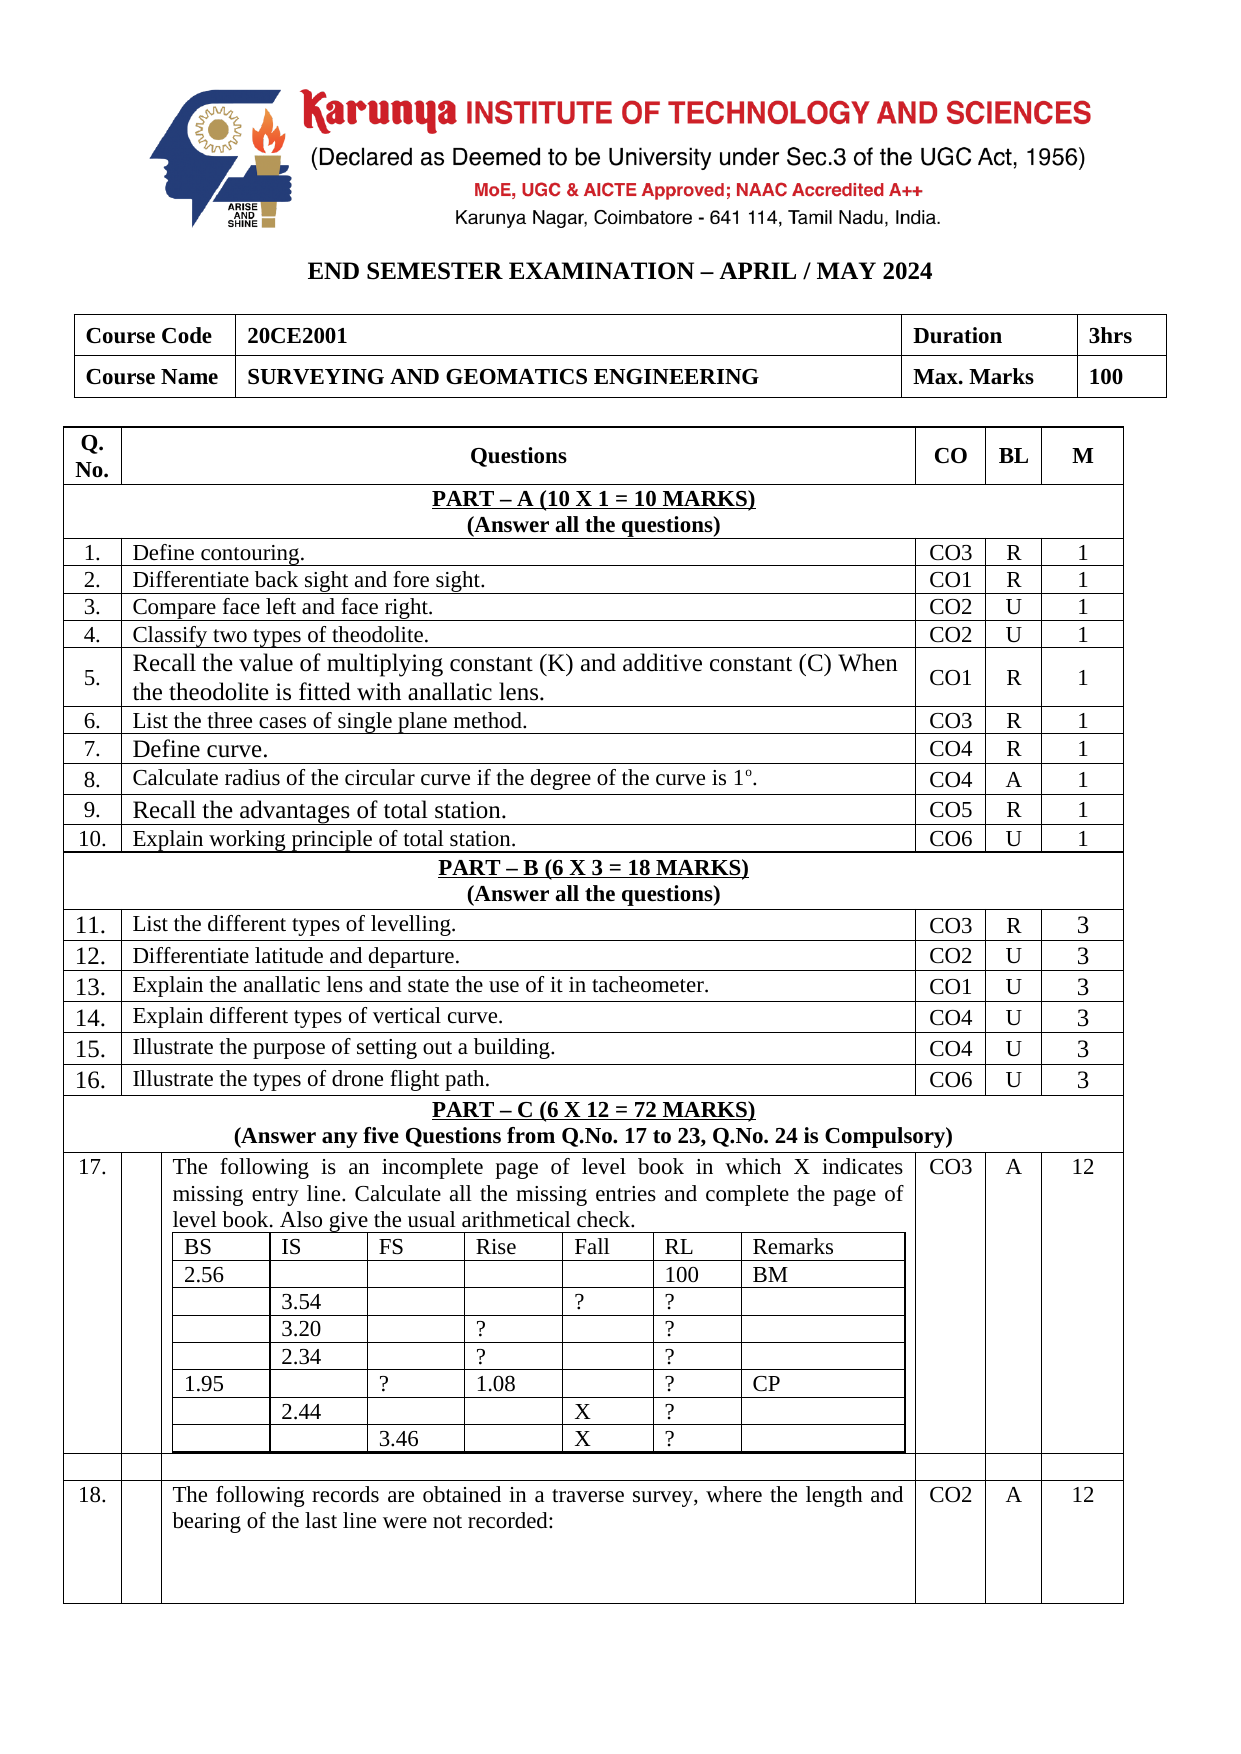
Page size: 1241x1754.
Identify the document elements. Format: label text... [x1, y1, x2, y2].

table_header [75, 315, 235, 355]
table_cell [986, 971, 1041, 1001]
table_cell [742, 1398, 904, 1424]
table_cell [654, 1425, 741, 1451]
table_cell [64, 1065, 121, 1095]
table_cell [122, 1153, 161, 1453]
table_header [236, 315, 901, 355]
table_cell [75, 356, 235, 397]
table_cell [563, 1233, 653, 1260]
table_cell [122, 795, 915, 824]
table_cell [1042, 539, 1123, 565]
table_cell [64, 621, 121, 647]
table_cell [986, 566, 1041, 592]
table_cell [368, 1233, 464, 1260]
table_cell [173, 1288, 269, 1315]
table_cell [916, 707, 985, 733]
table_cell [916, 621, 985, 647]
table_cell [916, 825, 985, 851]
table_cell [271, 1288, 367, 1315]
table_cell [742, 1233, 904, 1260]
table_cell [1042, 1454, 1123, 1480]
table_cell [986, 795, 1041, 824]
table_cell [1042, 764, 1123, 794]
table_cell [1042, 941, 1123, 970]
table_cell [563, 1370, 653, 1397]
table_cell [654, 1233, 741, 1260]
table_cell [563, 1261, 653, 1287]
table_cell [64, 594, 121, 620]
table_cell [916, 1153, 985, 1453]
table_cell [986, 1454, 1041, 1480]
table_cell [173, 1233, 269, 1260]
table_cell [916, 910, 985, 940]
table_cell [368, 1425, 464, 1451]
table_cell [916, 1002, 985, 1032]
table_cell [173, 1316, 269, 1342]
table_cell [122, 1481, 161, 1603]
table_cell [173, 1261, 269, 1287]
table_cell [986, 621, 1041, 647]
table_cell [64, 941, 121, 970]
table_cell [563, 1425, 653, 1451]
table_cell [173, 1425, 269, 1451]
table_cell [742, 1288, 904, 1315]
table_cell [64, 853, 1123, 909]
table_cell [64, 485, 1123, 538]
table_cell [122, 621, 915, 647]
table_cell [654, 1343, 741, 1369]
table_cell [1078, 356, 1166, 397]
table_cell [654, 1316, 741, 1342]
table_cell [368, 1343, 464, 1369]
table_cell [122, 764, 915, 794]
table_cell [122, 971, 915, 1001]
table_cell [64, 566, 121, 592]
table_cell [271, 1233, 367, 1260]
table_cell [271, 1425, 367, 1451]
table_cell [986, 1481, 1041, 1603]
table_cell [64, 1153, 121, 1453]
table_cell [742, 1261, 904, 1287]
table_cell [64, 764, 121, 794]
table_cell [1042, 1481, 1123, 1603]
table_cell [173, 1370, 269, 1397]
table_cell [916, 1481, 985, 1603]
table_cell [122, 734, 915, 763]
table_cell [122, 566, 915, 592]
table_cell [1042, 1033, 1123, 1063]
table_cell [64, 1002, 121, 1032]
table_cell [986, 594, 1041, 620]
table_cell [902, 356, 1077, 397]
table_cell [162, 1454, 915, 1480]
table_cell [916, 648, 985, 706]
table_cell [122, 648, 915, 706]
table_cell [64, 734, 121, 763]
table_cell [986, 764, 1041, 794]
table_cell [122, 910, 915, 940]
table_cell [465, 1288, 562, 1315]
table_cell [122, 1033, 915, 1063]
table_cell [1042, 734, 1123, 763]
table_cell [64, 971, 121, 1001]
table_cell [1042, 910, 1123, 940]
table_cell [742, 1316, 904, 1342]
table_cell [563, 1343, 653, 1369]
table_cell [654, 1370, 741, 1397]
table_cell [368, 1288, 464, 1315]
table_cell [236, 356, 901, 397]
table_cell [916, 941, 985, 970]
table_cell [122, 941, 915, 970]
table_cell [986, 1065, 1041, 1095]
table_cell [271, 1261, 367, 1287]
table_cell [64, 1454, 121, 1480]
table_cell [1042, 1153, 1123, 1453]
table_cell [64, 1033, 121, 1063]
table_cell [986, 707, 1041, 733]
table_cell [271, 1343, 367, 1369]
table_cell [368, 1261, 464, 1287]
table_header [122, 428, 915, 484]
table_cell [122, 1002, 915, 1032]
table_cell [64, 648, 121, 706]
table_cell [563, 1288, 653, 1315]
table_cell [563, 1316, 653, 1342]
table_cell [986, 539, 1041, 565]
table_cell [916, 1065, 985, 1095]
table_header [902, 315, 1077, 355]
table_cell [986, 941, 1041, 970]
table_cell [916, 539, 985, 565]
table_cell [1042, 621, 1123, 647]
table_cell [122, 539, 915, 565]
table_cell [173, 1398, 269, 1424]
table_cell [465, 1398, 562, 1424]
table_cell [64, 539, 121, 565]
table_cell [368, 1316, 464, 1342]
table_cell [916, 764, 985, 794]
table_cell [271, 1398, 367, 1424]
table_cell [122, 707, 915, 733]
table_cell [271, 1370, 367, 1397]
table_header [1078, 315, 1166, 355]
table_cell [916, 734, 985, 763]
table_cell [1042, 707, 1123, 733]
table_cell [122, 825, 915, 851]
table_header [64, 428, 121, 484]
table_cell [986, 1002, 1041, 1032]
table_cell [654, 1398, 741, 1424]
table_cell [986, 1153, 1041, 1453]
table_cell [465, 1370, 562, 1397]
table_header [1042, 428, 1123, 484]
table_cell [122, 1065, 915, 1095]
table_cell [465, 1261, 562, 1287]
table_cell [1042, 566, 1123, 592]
picture [149, 89, 1091, 228]
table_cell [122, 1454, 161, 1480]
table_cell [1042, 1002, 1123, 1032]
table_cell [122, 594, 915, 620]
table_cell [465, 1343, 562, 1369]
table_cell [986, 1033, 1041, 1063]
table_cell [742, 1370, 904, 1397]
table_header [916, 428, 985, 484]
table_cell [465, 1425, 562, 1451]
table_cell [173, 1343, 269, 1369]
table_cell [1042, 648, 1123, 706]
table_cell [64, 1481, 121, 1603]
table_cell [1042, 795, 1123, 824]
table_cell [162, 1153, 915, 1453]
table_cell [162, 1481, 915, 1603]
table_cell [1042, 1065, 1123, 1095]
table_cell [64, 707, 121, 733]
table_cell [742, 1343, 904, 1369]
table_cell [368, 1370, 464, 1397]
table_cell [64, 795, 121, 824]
text END SEMESTER EXAMINATION – APRIL / MAY 2024 [90, 256, 1150, 285]
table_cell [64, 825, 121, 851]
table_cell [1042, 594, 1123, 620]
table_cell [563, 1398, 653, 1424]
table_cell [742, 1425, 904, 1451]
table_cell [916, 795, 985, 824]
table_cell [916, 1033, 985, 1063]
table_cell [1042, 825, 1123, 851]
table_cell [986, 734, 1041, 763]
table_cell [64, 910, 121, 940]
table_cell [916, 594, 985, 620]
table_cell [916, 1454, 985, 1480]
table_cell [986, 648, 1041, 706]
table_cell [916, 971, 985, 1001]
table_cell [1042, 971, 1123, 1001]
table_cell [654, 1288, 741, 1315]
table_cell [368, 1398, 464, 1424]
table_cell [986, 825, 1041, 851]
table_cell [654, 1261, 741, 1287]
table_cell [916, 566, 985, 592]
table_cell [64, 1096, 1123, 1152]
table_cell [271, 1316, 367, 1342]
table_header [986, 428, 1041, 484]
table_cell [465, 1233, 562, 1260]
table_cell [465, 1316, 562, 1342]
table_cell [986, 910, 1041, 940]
